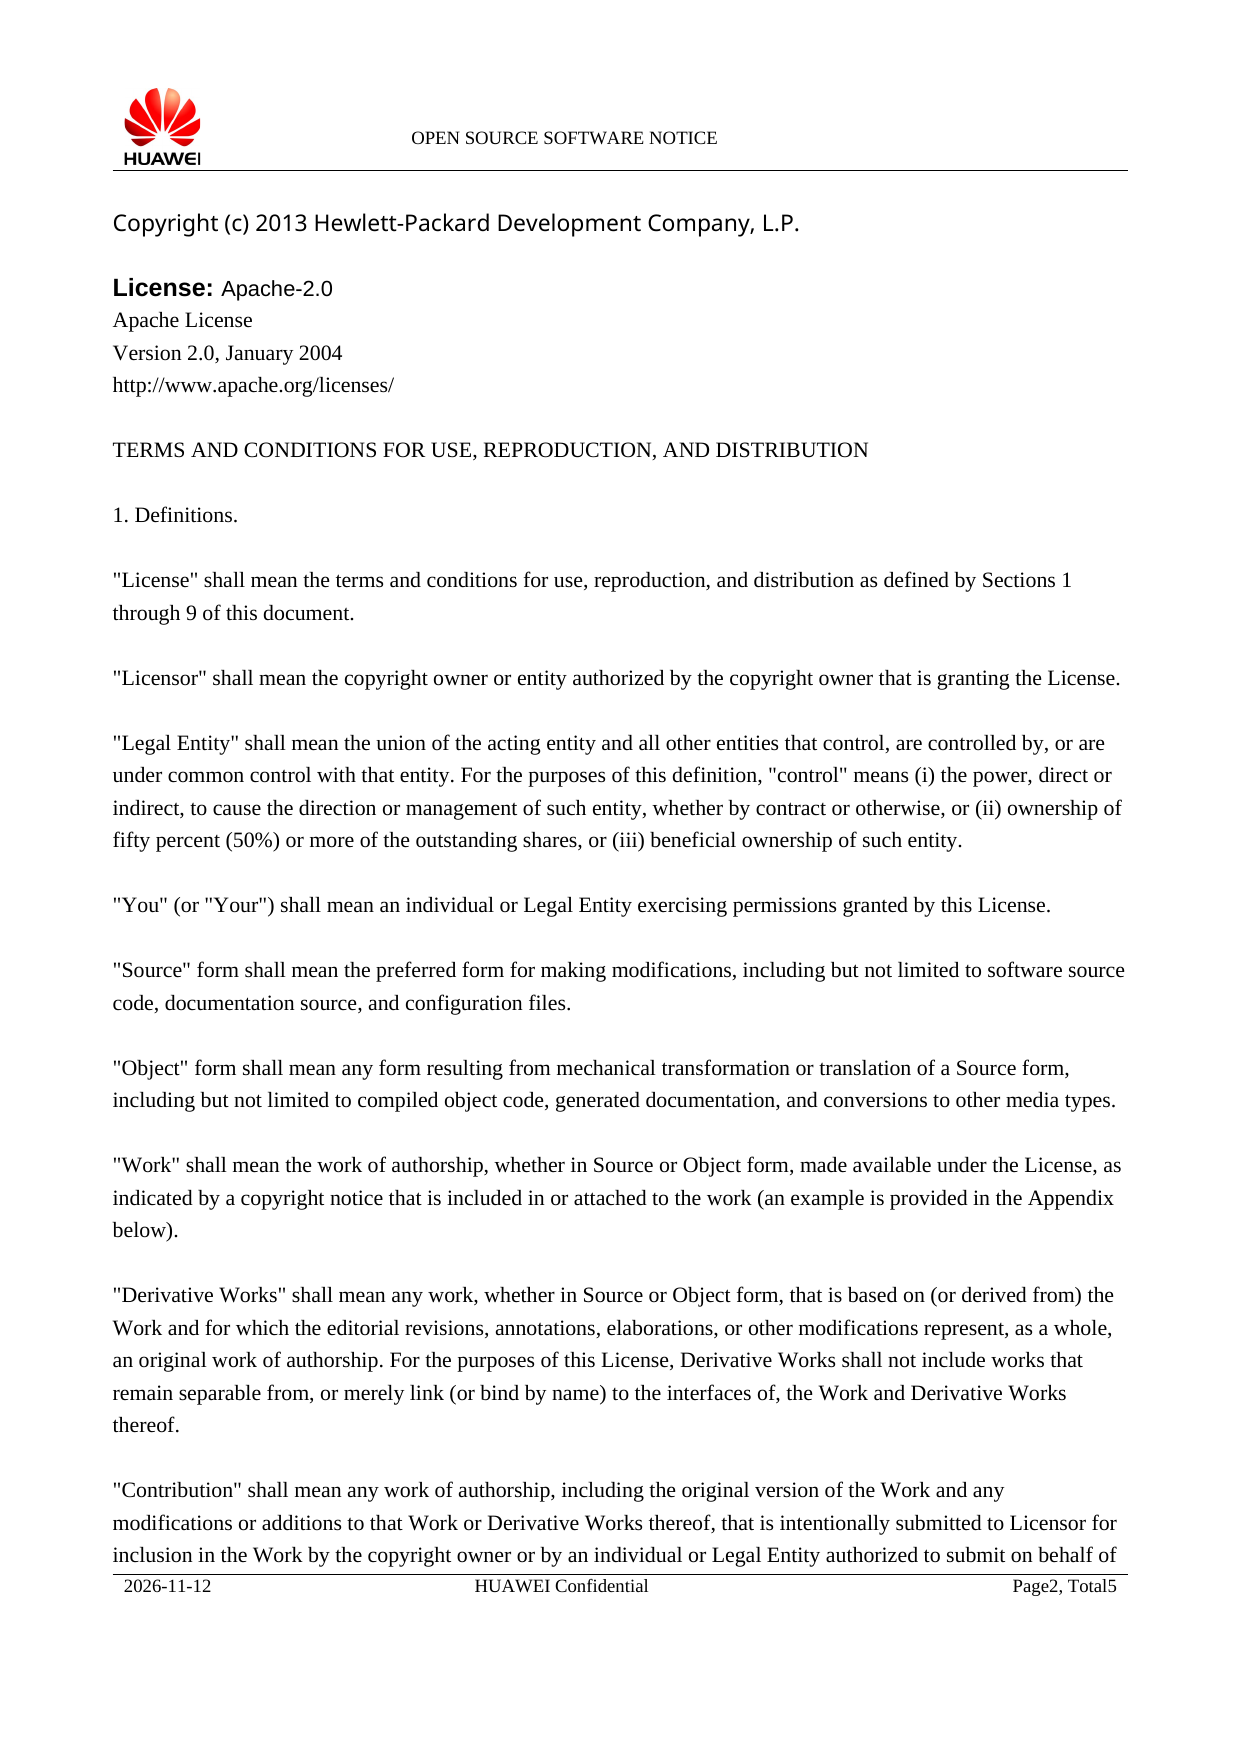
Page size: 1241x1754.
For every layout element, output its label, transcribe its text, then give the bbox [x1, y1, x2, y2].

text TERMS AND CONDITIONS FOR USE, REPRODUCTION, AND DISTRIBUTION [112, 434, 1128, 466]
text "Source" form shall mean the preferred form for making modifications, including but not limited to software source code, documentation source, and configuration files. [112, 954, 1128, 1019]
text "Legal Entity" shall mean the union of the acting entity and all other entities that control, are controlled by, or are under common control with that entity. For the purposes of this definition, "control" means (i) the power, direct or indirect, to cause the direction or management of such entity, whether by contract or otherwise, or (ii) ownership of fifty percent (50%) or more of the outstanding shares, or (iii) beneficial ownership of such entity. [112, 726, 1128, 856]
text Copyright (c) 2013 Hewlett-Packard Development Company, L.P. [112, 206, 1128, 271]
text http://www.apache.org/licenses/ [112, 369, 1128, 401]
text "Licensor" shall mean the copyright owner or entity authorized by the copyright owner that is granting the License. [112, 661, 1128, 694]
text Version 2.0, January 2004 [112, 336, 1128, 369]
text License: Apache-2.0 [112, 271, 1128, 304]
picture [124, 88, 201, 165]
text Apache License [112, 304, 1128, 336]
text "License" shall mean the terms and conditions for use, reproduction, and distribution as defined by Sections 1 through 9 of this document. [112, 564, 1128, 629]
text 1. Definitions. [112, 499, 1128, 531]
text "Derivative Works" shall mean any work, whether in Source or Object form, that is based on (or derived from) the Work and for which the editorial revisions, annotations, elaborations, or other modifications represent, as a whole, an original work of authorship. For the purposes of this License, Derivative Works shall not include works that remain separable from, or merely link (or bind by name) to the interfaces of, the Work and Derivative Works thereof. [112, 1279, 1128, 1441]
text "Work" shall mean the work of authorship, whether in Source or Object form, made available under the License, as indicated by a copyright notice that is included in or attached to the work (an example is provided in the Appendix below). [112, 1149, 1128, 1246]
text "Object" form shall mean any form resulting from mechanical transformation or translation of a Source form, including but not limited to compiled object code, generated documentation, and conversions to other media types. [112, 1051, 1128, 1116]
text "You" (or "Your") shall mean an individual or Legal Entity exercising permissions granted by this License. [112, 889, 1128, 921]
